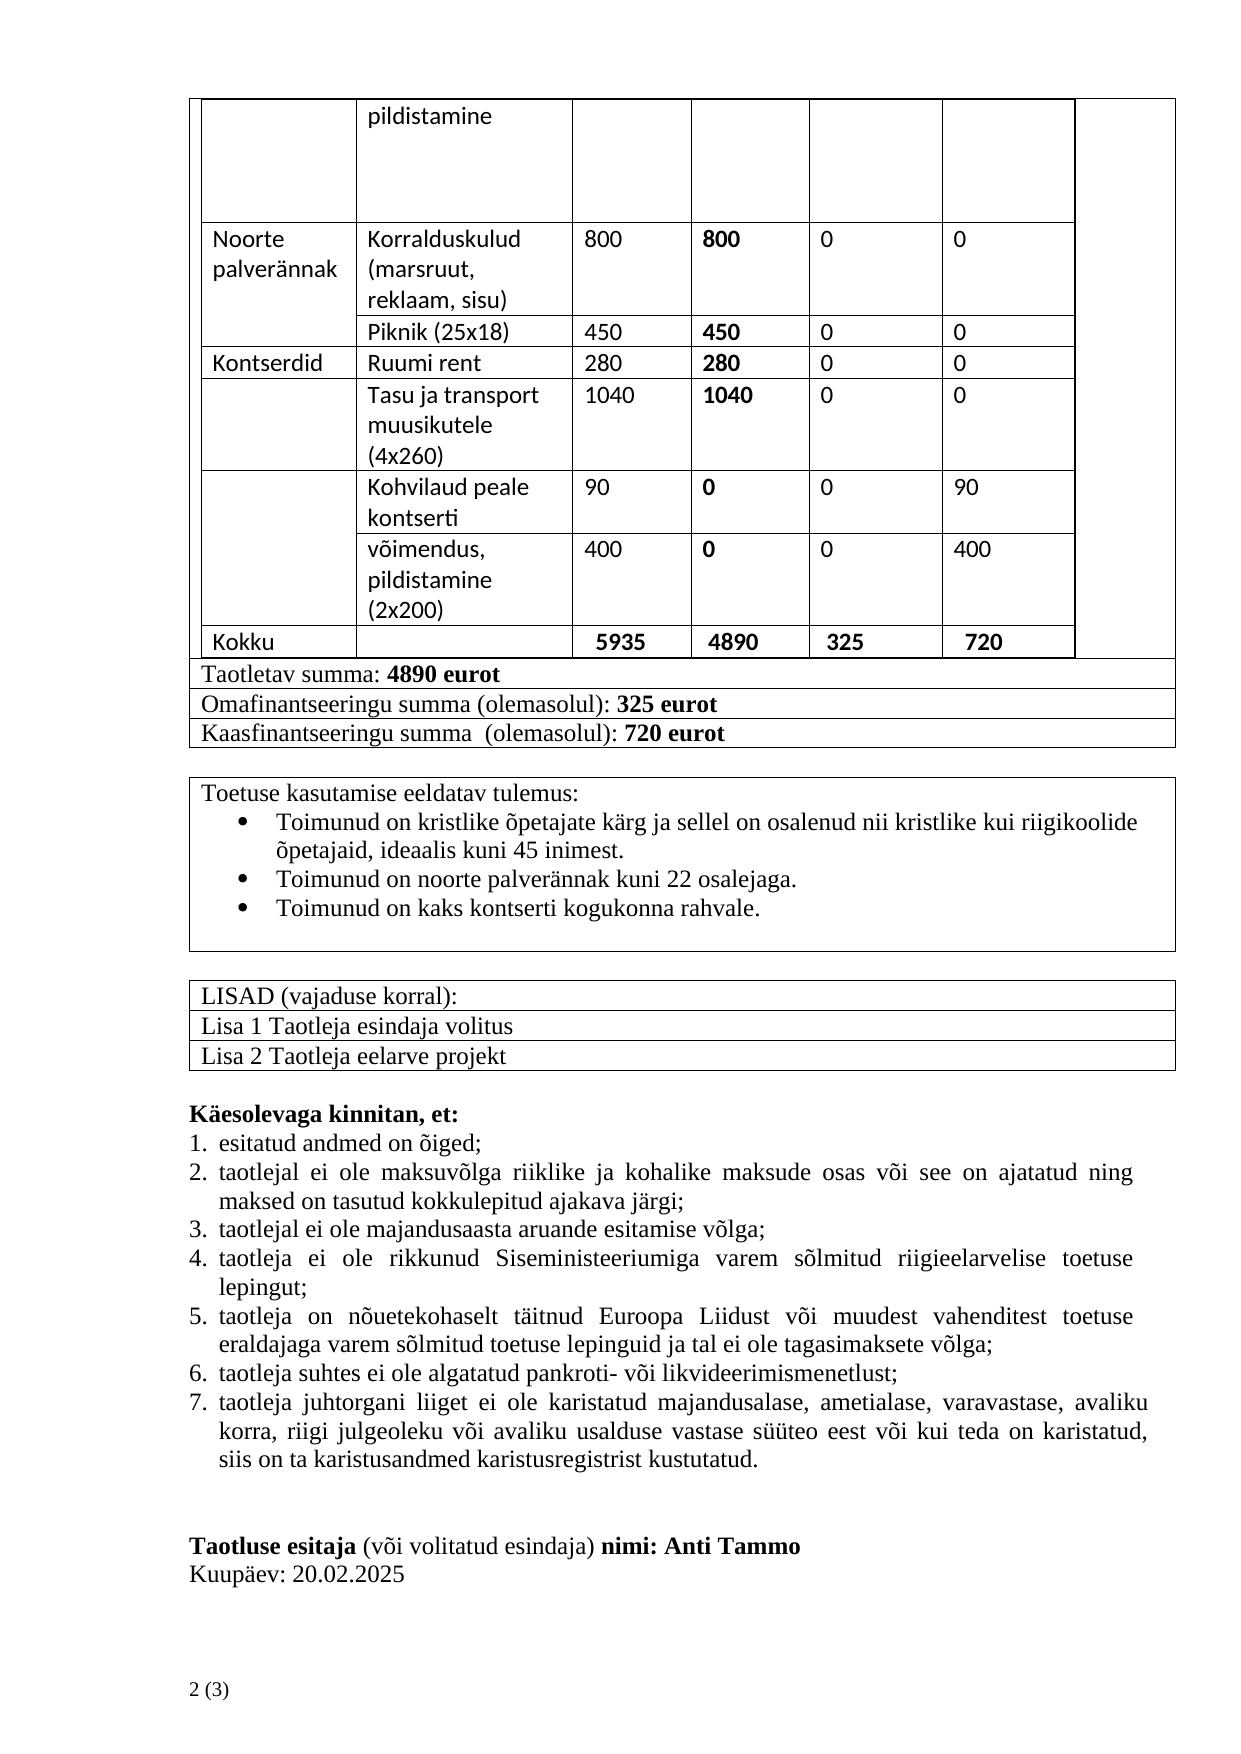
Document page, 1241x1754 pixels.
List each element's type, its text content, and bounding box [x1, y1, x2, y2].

table_header [810, 347, 942, 378]
text 1. esitatud andmed on õiged; [189, 1128, 1134, 1157]
table_header [943, 223, 1074, 315]
table_header [943, 626, 1074, 657]
table_header [692, 626, 809, 657]
table_header [573, 471, 691, 533]
table_header [943, 471, 1074, 533]
table_header [573, 100, 691, 222]
table_header [810, 379, 942, 470]
table_header [357, 316, 572, 346]
table_header [357, 626, 572, 657]
table_header [943, 534, 1074, 625]
table_header [692, 100, 809, 222]
table_header [202, 100, 356, 222]
text Käesolevaga kinnitan, et: [189, 1099, 1134, 1128]
table_header [810, 471, 942, 533]
table_cell Lisa 2 Taotleja eelarve projekt [190, 1041, 1175, 1070]
table_header [943, 347, 1074, 378]
table_header [943, 100, 1074, 222]
table_header [357, 379, 572, 470]
table_header [943, 379, 1074, 470]
table_header [573, 379, 691, 470]
table_header [357, 471, 572, 533]
table_header [810, 223, 942, 315]
table_header [202, 471, 356, 625]
text 6. taotleja suhtes ei ole algatatud pankroti- või likvideerimismenetlust; [189, 1358, 1149, 1387]
table_header [202, 223, 356, 346]
text 2. taotlejal ei ole maksuvõlga riiklike ja kohalike maksude osas või see on ajatatud ning maksed on tasutud kokkulepitud ajakava järgi; [189, 1157, 1134, 1214]
table_header [692, 347, 809, 378]
table_cell Taotletav summa: 4890 eurot [190, 659, 1175, 688]
table_header [810, 534, 942, 625]
table_cell Lisa 1 Taotleja esindaja volitus [190, 1011, 1175, 1040]
text 5. taotleja on nõuetekohaselt täitnud Euroopa Liidust või muudest vahenditest toetuse eraldajaga varem sõlmitud toetuse lepinguid ja tal ei ole tagasimaksete võlga; [189, 1301, 1134, 1358]
text 4. taotleja ei ole rikkunud Siseministeeriumiga varem sõlmitud riigieelarvelise toetuse lepingut; [189, 1243, 1134, 1301]
table_header [573, 347, 691, 378]
table_header [573, 316, 691, 346]
table_header [810, 316, 942, 346]
text Taotluse esitaja (või volitatud esindaja) nimi: Anti Tammo [189, 1531, 1134, 1559]
table_cell Omafinantseeringu summa (olemasolul): 325 eurot [190, 689, 1175, 717]
table_cell Kaasfinantseeringu summa (olemasolul): 720 eurot [190, 719, 1175, 747]
table_header [692, 316, 809, 346]
text 7. taotleja juhtorgani liiget ei ole karistatud majandusalase, ametialase, varavastase, avaliku korra, riigi julgeoleku või avaliku usalduse vastase süüteo eest või kui teda on karistatud, siis on ta karistusandmed karistusregistrist kustutatud. [189, 1387, 1149, 1473]
table_header [202, 379, 356, 470]
table_header LISAD (vajaduse korral): [190, 981, 1175, 1010]
table_header [202, 347, 356, 378]
table_header [357, 223, 572, 315]
table_header [692, 471, 809, 533]
table_header Toetuse kasutamise eeldatav tulemus: Toimunud on kristlike õpetajate kärg ja sellel on osalenud nii kristlike kui riigikoolide õpetajaid, ideaalis kuni 45 inimest. Toimunud on noorte palverännak kuni 22 osalejaga. Toimunud on kaks kontserti kogukonna rahvale. [190, 778, 1175, 951]
table_header [810, 100, 942, 222]
table_header [810, 626, 942, 657]
table_header [1076, 99, 1175, 658]
table_header [692, 534, 809, 625]
table_header [357, 534, 572, 625]
table_header [190, 99, 201, 658]
text Kuupäev: 20.02.2025 [189, 1559, 1134, 1588]
table_header [573, 626, 691, 657]
table_header [573, 223, 691, 315]
table_header [692, 379, 809, 470]
table_header [357, 347, 572, 378]
text 3. taotlejal ei ole majandusaasta aruande esitamise võlga; [189, 1214, 1134, 1243]
table_header [357, 100, 572, 222]
table_header [202, 626, 356, 657]
table_header [692, 223, 809, 315]
table_header [573, 534, 691, 625]
table_header [943, 316, 1074, 346]
